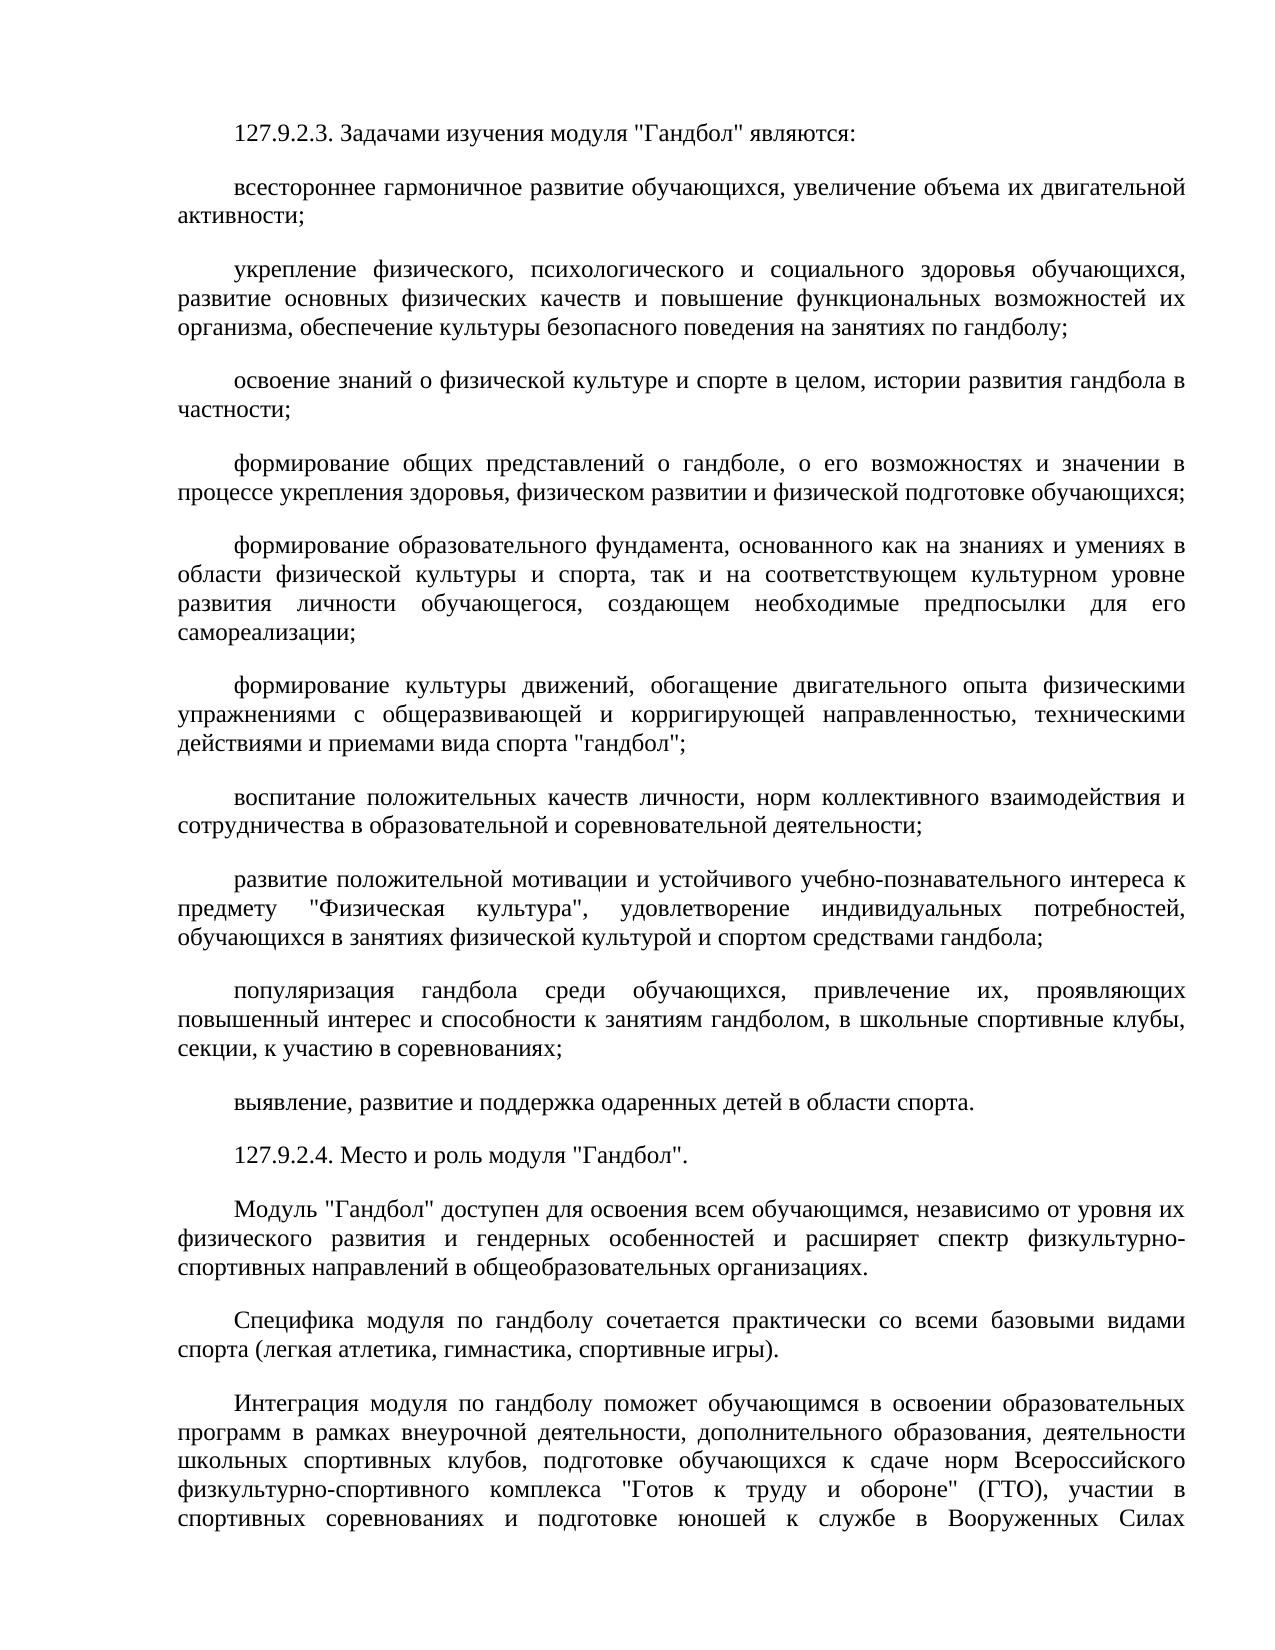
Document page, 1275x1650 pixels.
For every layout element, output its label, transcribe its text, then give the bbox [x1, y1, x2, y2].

text воспитание положительных качеств личности, норм коллективного взаимодействия и сотрудничества в образовательной и соревновательной деятельности; [177, 782, 1186, 839]
text формирование образовательного фундамента, основанного как на знаниях и умениях в области физической культуры и спорта, так и на соответствующем культурном уровне развития личности обучающегося, создающем необходимые предпосылки для его самореализации; [177, 531, 1186, 646]
text освоение знаний о физической культуре и спорте в целом, истории развития гандбола в частности; [177, 366, 1186, 423]
text формирование общих представлений о гандболе, о его возможностях и значении в процессе укрепления здоровья, физическом развитии и физической подготовке обучающихся; [177, 448, 1186, 506]
text всестороннее гармоничное развитие обучающихся, увеличение объема их двигательной активности; [177, 172, 1186, 229]
text формирование культуры движений, обогащение двигательного опыта физическими упражнениями с общеразвивающей и корригирующей направленностью, техническими действиями и приемами вида спорта "гандбол"; [177, 671, 1186, 757]
text развитие положительной мотивации и устойчивого учебно-познавательного интереса к предмету "Физическая культура", удовлетворение индивидуальных потребностей, обучающихся в занятиях физической культурой и спортом средствами гандбола; [177, 864, 1186, 951]
text 127.9.2.4. Место и роль модуля "Гандбол". [177, 1141, 1186, 1169]
text популяризация гандбола среди обучающихся, привлечение их, проявляющих повышенный интерес и способности к занятиям гандболом, в школьные спортивные клубы, секции, к участию в соревнованиях; [177, 976, 1186, 1062]
text Специфика модуля по гандболу сочетается практически со всеми базовыми видами спорта (легкая атлетика, гимнастика, спортивные игры). [177, 1306, 1186, 1363]
text Модуль "Гандбол" доступен для освоения всем обучающимся, независимо от уровня их физического развития и гендерных особенностей и расширяет спектр физкультурно-спортивных направлений в общеобразовательных организациях. [177, 1194, 1186, 1281]
text выявление, развитие и поддержка одаренных детей в области спорта. [177, 1087, 1186, 1116]
text 127.9.2.3. Задачами изучения модуля "Гандбол" являются: [177, 118, 1186, 147]
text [177, 1388, 1186, 1532]
text укрепление физического, психологического и социального здоровья обучающихся, развитие основных физических качеств и повышение функциональных возможностей их организма, обеспечение культуры безопасного поведения на занятиях по гандболу; [177, 254, 1186, 341]
